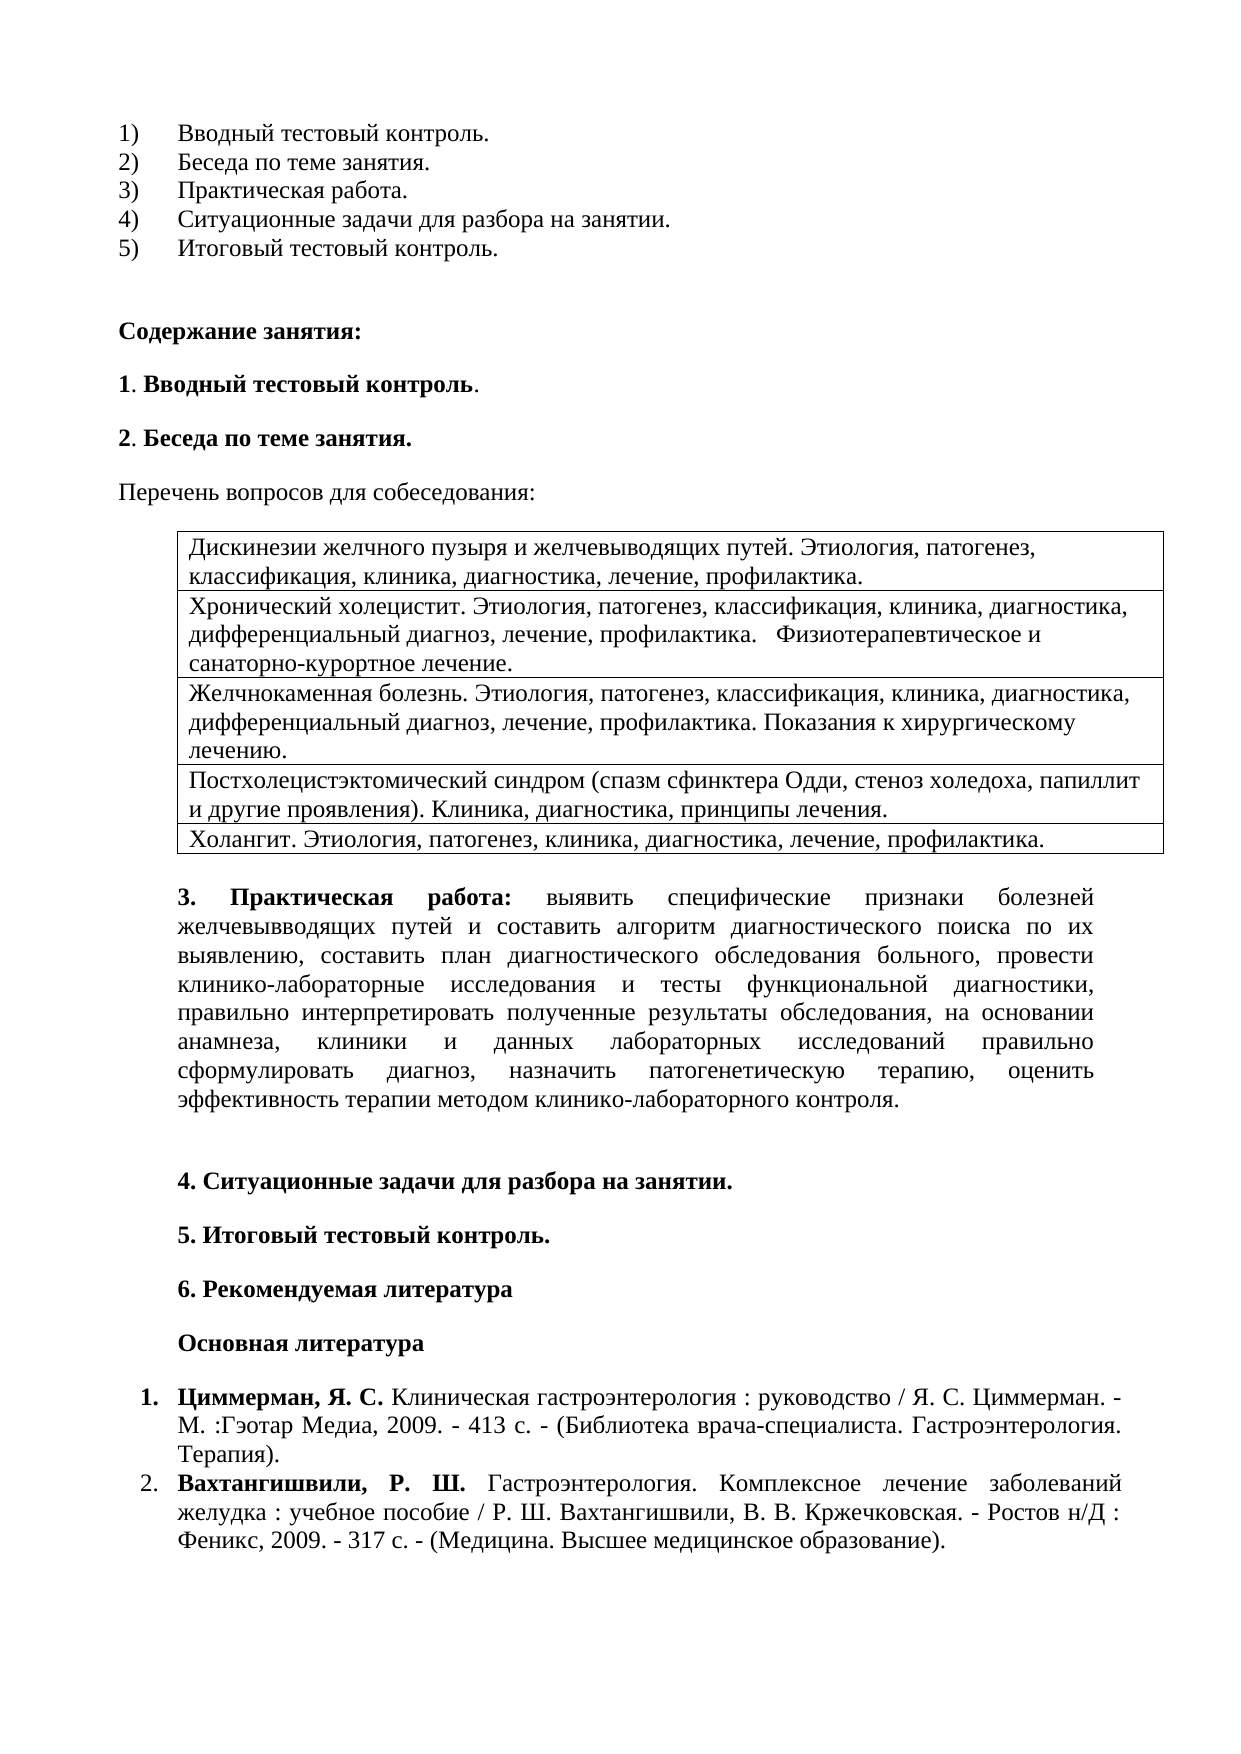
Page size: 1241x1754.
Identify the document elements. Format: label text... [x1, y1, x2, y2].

list Ситуационные задачи для разбора на занятии. [118, 204, 1122, 233]
text 3. Практическая работа: выявить специфические признаки болезней желчевывводящих путей и составить алгоритм диагностического поиска по их выявлению, составить план диагностического обследования больного, провести клинико-лабораторные исследования и тесты функциональной диагностики, правильно интерпретировать полученные результаты обследования, на основании анамнеза, клиники и данных лабораторных исследований правильно сформулировать диагноз, назначить патогенетическую терапию, оценить эффективность терапии методом клинико-лабораторного контроля. [177, 882, 1095, 1112]
text Содержание занятия: [118, 316, 1122, 344]
table_cell Желчнокаменная болезнь. Этиология, патогенез, классификация, клиника, диагностика, дифференциальный диагноз, лечение, профилактика. Показания к хирургическому лечению. [178, 678, 1163, 764]
list Циммерман, Я. С. Клиническая гастроэнтерология : руководство / Я. С. Циммерман. - М. :Гэотар Медиа, 2009. - 413 с. - (Библиотека врача-специалиста. Гастроэнтерология. Терапия). [140, 1382, 1122, 1468]
table_cell Хронический холецистит. Этиология, патогенез, классификация, клиника, диагностика, дифференциальный диагноз, лечение, профилактика. Физиотерапевтическое и санаторно-курортное лечение. [178, 591, 1163, 677]
list Итоговый тестовый контроль. [118, 233, 1122, 262]
list Вводный тестовый контроль. [118, 118, 1122, 147]
text 5. Итоговый тестовый контроль. [177, 1220, 1122, 1249]
text 2. Беседа по теме занятия. [118, 423, 1122, 452]
text 1. Вводный тестовый контроль. [118, 369, 1122, 398]
text 6. Рекомендуемая литература [177, 1274, 1122, 1303]
text Основная литература [177, 1328, 1122, 1357]
text Перечень вопросов для собеседования: [118, 477, 1122, 506]
table_header Дискинезии желчного пузыря и желчевыводящих путей. Этиология, патогенез, классификация, клиника, диагностика, лечение, профилактика. [178, 532, 1163, 590]
text 4. Ситуационные задачи для разбора на занятии. [177, 1166, 1122, 1195]
table_cell Постхолецистэктомический синдром (спазм сфинктера Одди, стеноз холедоха, папиллит и другие проявления). Клиника, диагностика, принципы лечения. [178, 765, 1163, 823]
list Беседа по теме занятия. [118, 147, 1122, 176]
table_cell Холангит. Этиология, патогенез, клиника, диагностика, лечение, профилактика. [178, 824, 1163, 853]
list Практическая работа. [118, 176, 1122, 204]
list Вахтангишвили, Р. Ш. Гастроэнтерология. Комплексное лечение заболеваний желудка : учебное пособие / Р. Ш. Вахтангишвили, В. В. Кржечковская. - Ростов н/Д : Феникс, 2009. - 317 с. - (Медицина. Высшее медицинское образование). [140, 1468, 1122, 1554]
